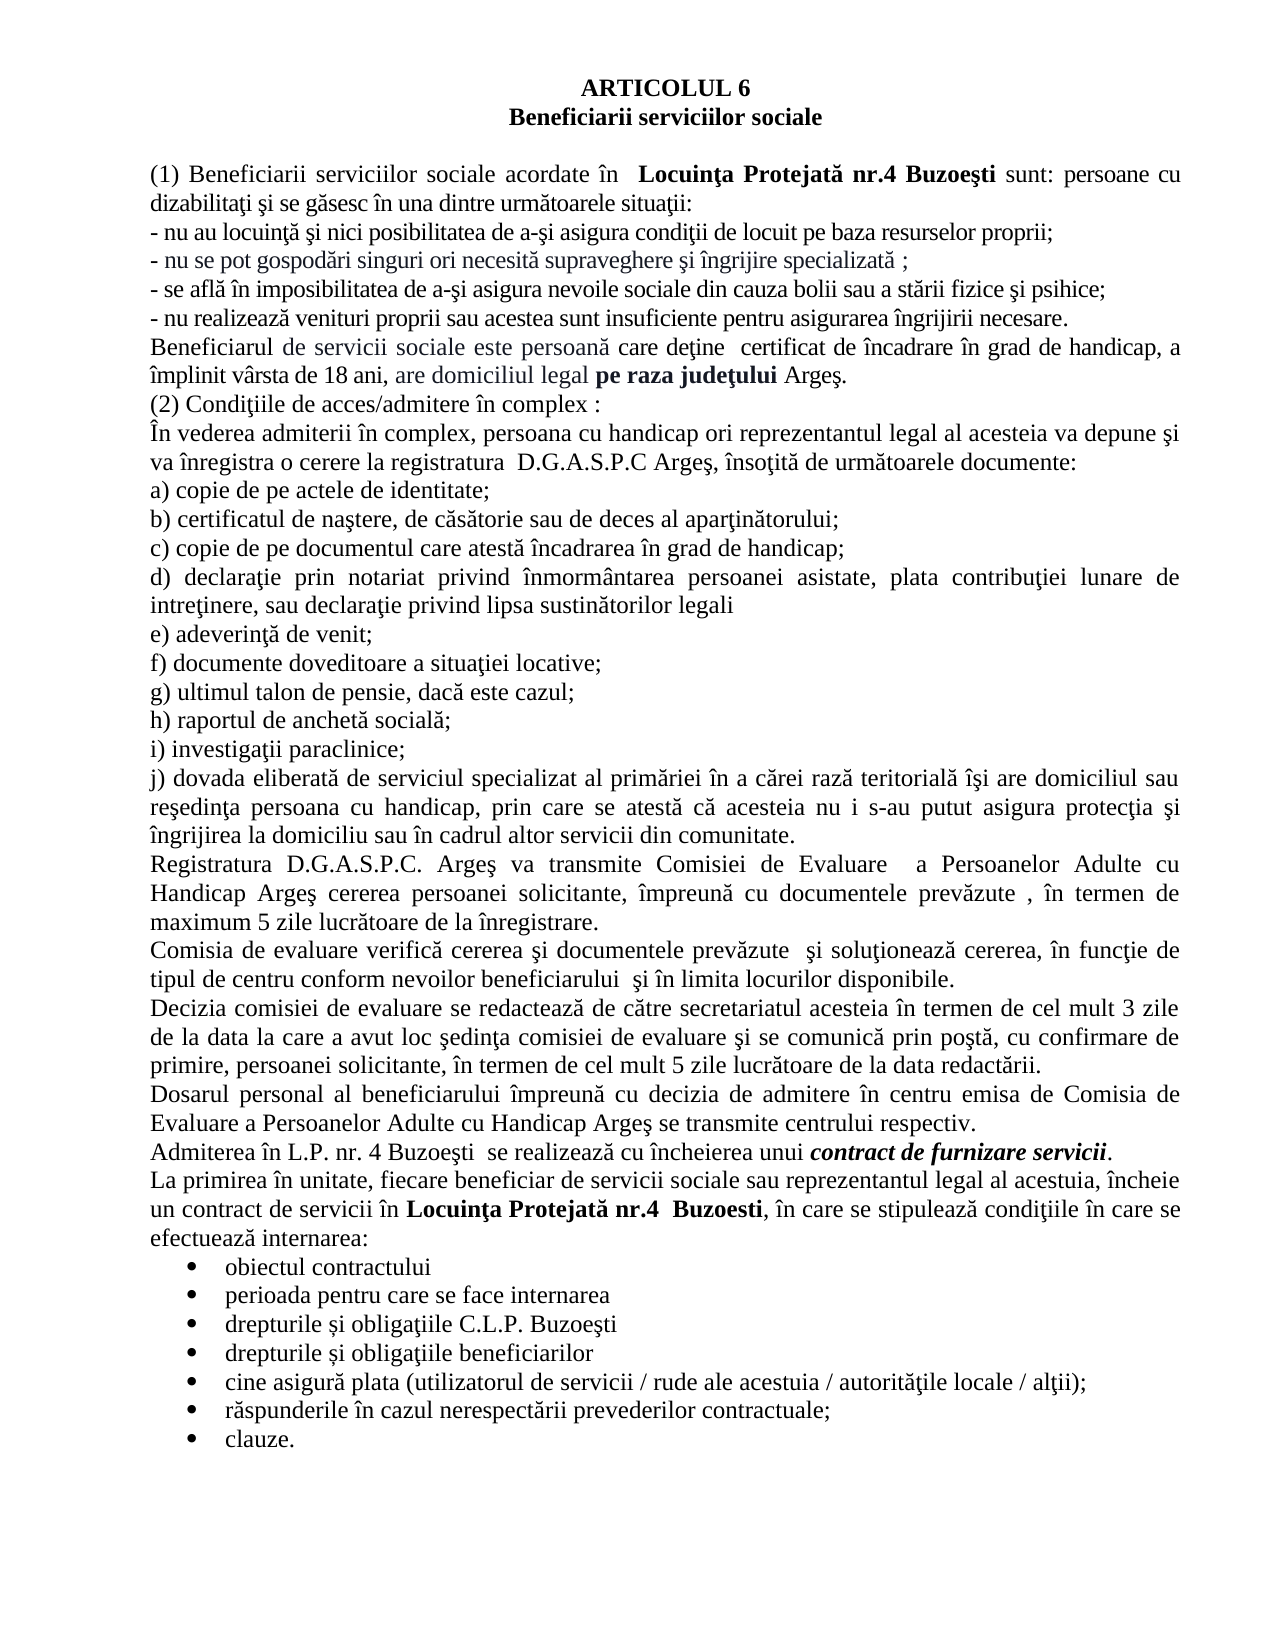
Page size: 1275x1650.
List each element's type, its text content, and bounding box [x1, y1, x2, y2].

text - nu realizează venituri proprii sau acestea sunt insuficiente pentru asigurarea îngrijirii necesare. [150, 303, 1181, 332]
list drepturile și obligaţiile C.L.P. Buzoeşti [187, 1309, 1181, 1338]
text În vederea admiterii în complex, persoana cu handicap ori reprezentantul legal al acesteia va depune şi va înregistra o cerere la registratura D.G.A.S.P.C Argeş, însoţită de următoarele documente: [150, 418, 1181, 476]
text La primirea în unitate, fiecare beneficiar de servicii sociale sau reprezentantul legal al acestuia, încheie un contract de servicii în Locuinţa Protejată nr.4 Buzoesti, în care se stipulează condiţiile în care se efectuează internarea: [150, 1166, 1181, 1252]
list răspunderile în cazul nerespectării prevederilor contractuale; [187, 1396, 1181, 1424]
list cine asigură plata (utilizatorul de servicii / rude ale acestuia / autorităţile locale / alţii); [187, 1367, 1181, 1396]
text ARTICOLUL 6 [150, 73, 1181, 102]
text f) documente doveditoare a situaţiei locative; [150, 648, 1181, 677]
text - nu se pot gospodări singuri ori necesită supraveghere şi îngrijire specializată ; [150, 246, 1181, 274]
text g) ultimul talon de pensie, dacă este cazul; [150, 677, 1181, 706]
text Decizia comisiei de evaluare se redactează de către secretariatul acesteia în termen de cel mult 3 zile de la data la care a avut loc şedinţa comisiei de evaluare şi se comunică prin poştă, cu confirmare de primire, persoanei solicitante, în termen de cel mult 5 zile lucrătoare de la data redactării. [150, 993, 1181, 1079]
text j) dovada eliberată de serviciul specializat al primăriei în a cărei rază teritorială îşi are domiciliul sau reşedinţa persoana cu handicap, prin care se atestă că acesteia nu i s-au putut asigura protecţia şi îngrijirea la domiciliu sau în cadrul altor servicii din comunitate. [150, 763, 1181, 849]
text c) copie de pe documentul care atestă încadrarea în grad de handicap; [150, 533, 1181, 562]
list clauze. [187, 1424, 1181, 1453]
text Admiterea în L.P. nr. 4 Buzoeşti se realizează cu încheierea unui contract de furnizare servicii. [150, 1137, 1181, 1166]
text Dosarul personal al beneficiarului împreună cu decizia de admitere în centru emisa de Comisia de Evaluare a Persoanelor Adulte cu Handicap Argeş se transmite centrului respectiv. [150, 1079, 1181, 1137]
list obiectul contractului [187, 1252, 1181, 1281]
text e) adeverinţă de venit; [150, 619, 1181, 648]
text a) copie de pe actele de identitate; [150, 476, 1181, 504]
text - nu au locuinţă şi nici posibilitatea de a-şi asigura condiţii de locuit pe baza resurselor proprii; [150, 217, 1181, 246]
text h) raportul de anchetă socială; [150, 706, 1181, 734]
text - se află în imposibilitatea de a-şi asigura nevoile sociale din cauza bolii sau a stării fizice şi psihice; [150, 274, 1181, 303]
text d) declaraţie prin notariat privind înmormântarea persoanei asistate, plata contribuţiei lunare de intreţinere, sau declaraţie privind lipsa sustinătorilor legali [150, 562, 1181, 619]
text Beneficiarul de servicii sociale este persoană care deţine certificat de încadrare în grad de handicap, a împlinit vârsta de 18 ani, are domiciliul legal pe raza judeţului Argeş. [150, 332, 1181, 389]
text b) certificatul de naştere, de căsătorie sau de deces al aparţinătorului; [150, 504, 1181, 533]
list perioada pentru care se face internarea [187, 1281, 1181, 1309]
text Registratura D.G.A.S.P.C. Argeş va transmite Comisiei de Evaluare a Persoanelor Adulte cu Handicap Argeş cererea persoanei solicitante, împreună cu documentele prevăzute , în termen de maximum 5 zile lucrătoare de la înregistrare. [150, 849, 1181, 936]
text (1) Beneficiarii serviciilor sociale acordate în Locuinţa Protejată nr.4 Buzoeşti sunt: persoane cu dizabilitaţi şi se găsesc în una dintre următoarele situaţii: [150, 159, 1181, 217]
text Beneficiarii serviciilor sociale [150, 102, 1181, 131]
text Comisia de evaluare verifică cererea şi documentele prevăzute şi soluţionează cererea, în funcţie de tipul de centru conform nevoilor beneficiarului şi în limita locurilor disponibile. [150, 936, 1181, 993]
text i) investigaţii paraclinice; [150, 734, 1181, 763]
list drepturile și obligaţiile beneficiarilor [187, 1338, 1181, 1367]
text (2) Condiţiile de acces/admitere în complex : [150, 389, 1181, 418]
